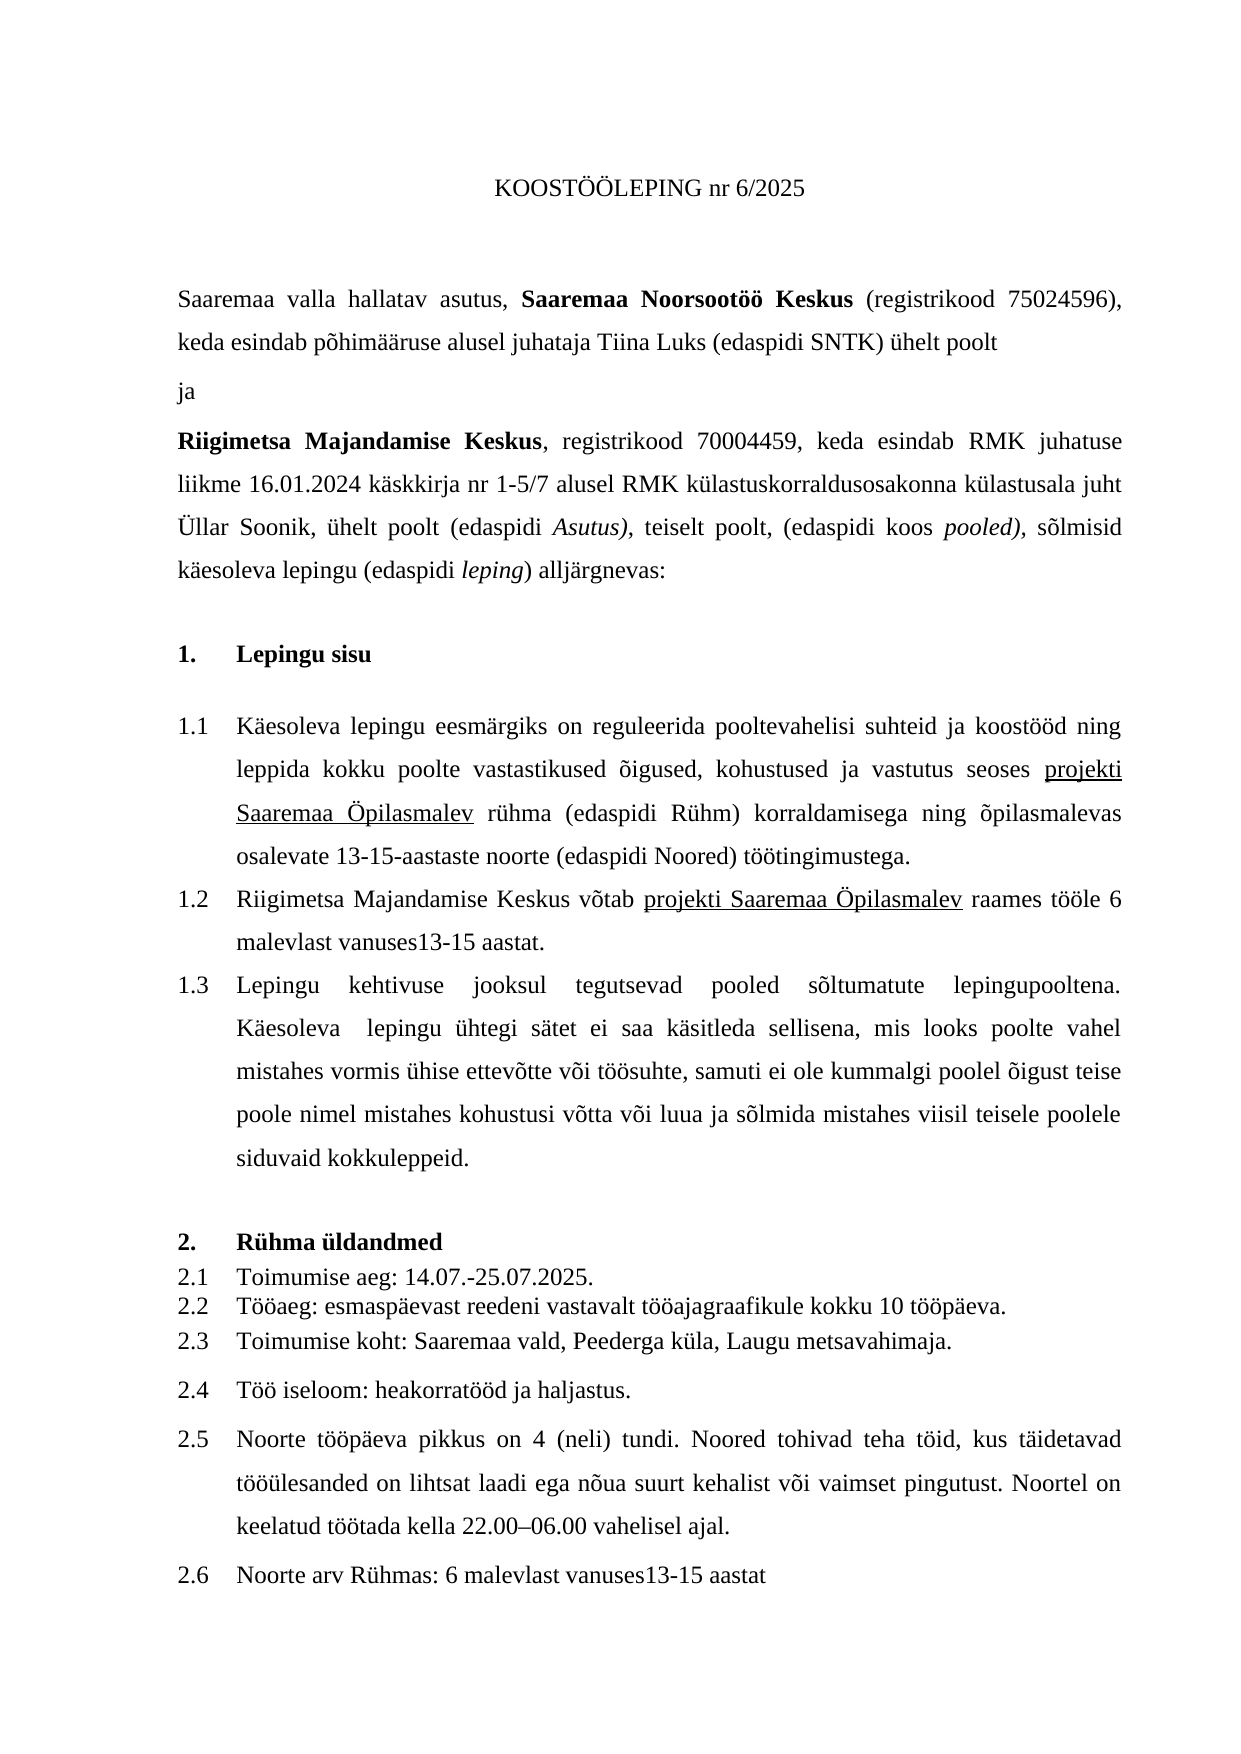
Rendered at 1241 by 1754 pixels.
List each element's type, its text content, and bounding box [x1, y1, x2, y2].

list Toimumise koht: Saaremaa vald, Peederga küla, Laugu metsavahimaja. [177, 1326, 1122, 1354]
list Töö iseloom: heakorratööd ja haljastus. [177, 1375, 1122, 1404]
list Tööaeg: esmaspäevast reedeni vastavalt tööajagraafikule kokku 10 tööpäeva. [177, 1291, 1122, 1319]
list Noorte arv Rühmas: 6 malevlast vanuses13-15 aastat [177, 1560, 1122, 1589]
list Noorte tööpäeva pikkus on 4 (neli) tundi. Noored tohivad teha töid, kus täidetavad tööülesanded on lihtsat laadi ega nõua suurt kehalist või vaimset pingutust. Noortel on keelatud töötada kella 22.00–06.00 vahelisel ajal. [177, 1424, 1122, 1539]
subtitle KOOSTÖÖLEPING nr 6/2025 [177, 173, 1122, 201]
subtitle Rühma üldandmed [177, 1227, 1122, 1256]
list Lepingu kehtivuse jooksul tegutsevad pooled sõltumatute lepingupooltena. Käesoleva lepingu ühtegi sätet ei saa käsitleda sellisena, mis looks poolte vahel mistahes vormis ühise ettevõtte või töösuhte, samuti ei ole kummalgi poolel õigust teise poole nimel mistahes kohustusi võtta või luua ja sõlmida mistahes viisil teisele poolele siduvaid kokkuleppeid. [177, 970, 1122, 1171]
text ja [177, 376, 1122, 405]
list Toimumise aeg: 14.07.-25.07.2025. [177, 1262, 1122, 1291]
text Riigimetsa Majandamise Keskus, registrikood 70004459, keda esindab RMK juhatuse liikme 16.01.2024 käskkirja nr 1-5/7 alusel RMK külastuskorraldusosakonna külastusala juht Üllar Soonik, ühelt poolt (edaspidi Asutus), teiselt poolt, (edaspidi koos pooled), sõlmisid käesoleva lepingu (edaspidi leping) alljärgnevas: [177, 426, 1122, 584]
text Saaremaa valla hallatav asutus, Saaremaa Noorsootöö Keskus (registrikood 75024596), keda esindab põhimääruse alusel juhataja Tiina Luks (edaspidi SNTK) ühelt poolt [177, 284, 1122, 356]
list Riigimetsa Majandamise Keskus võtab projekti Saaremaa Öpilasmalev raames tööle 6 malevlast vanuses13-15 aastat. [177, 884, 1122, 956]
list Käesoleva lepingu eesmärgiks on reguleerida pooltevahelisi suhteid ja koostööd ning leppida kokku poolte vastastikused õigused, kohustused ja vastutus seoses projekti Saaremaa Öpilasmalev rühma (edaspidi Rühm) korraldamisega ning õpilasmalevas osalevate 13-15-aastaste noorte (edaspidi Noored) töötingimustega. [177, 711, 1122, 869]
subtitle Lepingu sisu [177, 639, 1122, 668]
